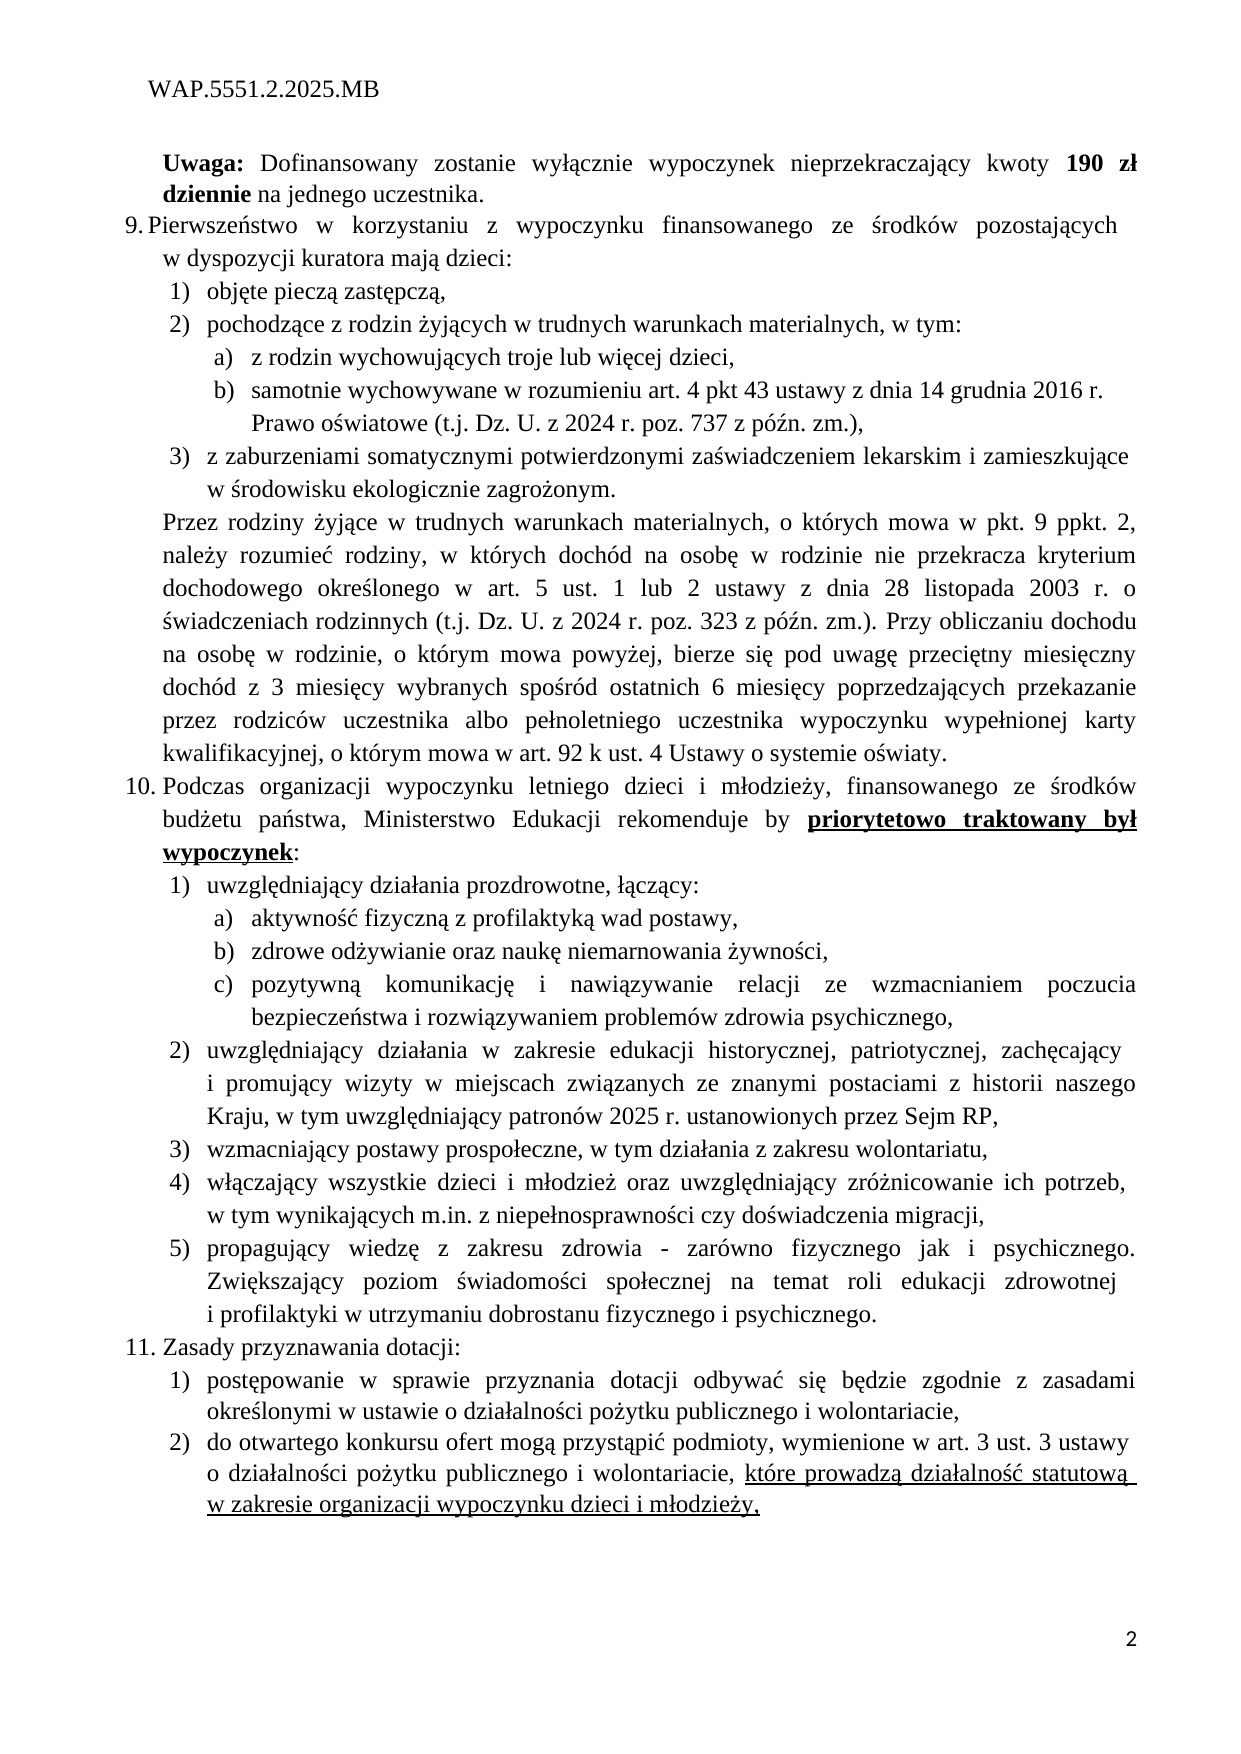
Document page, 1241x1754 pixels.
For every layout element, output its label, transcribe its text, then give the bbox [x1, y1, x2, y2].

list Podczas organizacji wypoczynku letniego dzieci i młodzieży, finansowanego ze środków budżetu państwa, Ministerstwo Edukacji rekomenduje by priorytetowo traktowany był wypoczynek: [125, 771, 1137, 866]
list postępowanie w sprawie przyznania dotacji odbywać się będzie zgodnie z zasadami określonymi w ustawie o działalności pożytku publicznego i wolontariacie, [169, 1365, 1137, 1425]
list pochodzące z rodzin żyjących w trudnych warunkach materialnych, w tym: [169, 309, 1137, 337]
list aktywność fizyczną z profilaktyką wad postawy, [213, 903, 1137, 932]
list zdrowe odżywianie oraz naukę niemarnowania żywności, [213, 936, 1137, 965]
text Przez rodziny żyjące w trudnych warunkach materialnych, o których mowa w pkt. 9 ppkt. 2, należy rozumieć rodziny, w których dochód na osobę w rodzinie nie przekracza kryterium dochodowego określonego w art. 5 ust. 1 lub 2 ustawy z dnia 28 listopada 2003 r. o świadczeniach rodzinnych (t.j. Dz. U. z 2024 r. poz. 323 z późn. zm.). Przy obliczaniu dochodu na osobę w rodzinie, o którym mowa powyżej, bierze się pod uwagę przeciętny miesięczny dochód z 3 miesięcy wybranych spośród ostatnich 6 miesięcy poprzedzających przekazanie przez rodziców uczestnika albo pełnoletniego uczestnika wypoczynku wypełnionej karty kwalifikacyjnej, o którym mowa w art. 92 k ust. 4 Ustawy o systemie oświaty. [162, 507, 1137, 767]
list samotnie wychowywane w rozumieniu art. 4 pkt 43 ustawy z dnia 14 grudnia 2016 r. Prawo oświatowe (t.j. Dz. U. z 2024 r. poz. 737 z późn. zm.), [213, 375, 1137, 437]
list objęte pieczą zastępczą, [169, 276, 1137, 304]
list uwzględniający działania prozdrowotne, łączący: [169, 870, 1137, 899]
list włączający wszystkie dzieci i młodzież oraz uwzględniający zróżnicowanie ich potrzeb, w tym wynikających m.in. z niepełnosprawności czy doświadczenia migracji, [169, 1167, 1137, 1229]
list Zasady przyznawania dotacji: [125, 1332, 1137, 1361]
list uwzględniający działania w zakresie edukacji historycznej, patriotycznej, zachęcający i promujący wizyty w miejscach związanych ze znanymi postaciami z historii naszego Kraju, w tym uwzględniający patronów 2025 r. ustanowionych przez Sejm RP, [169, 1035, 1137, 1130]
list pozytywną komunikację i nawiązywanie relacji ze wzmacnianiem poczucia bezpieczeństwa i rozwiązywaniem problemów zdrowia psychicznego, [213, 969, 1137, 1031]
list z zaburzeniami somatycznymi potwierdzonymi zaświadczeniem lekarskim i zamieszkujące w środowisku ekologicznie zagrożonym. [169, 441, 1137, 503]
list z rodzin wychowujących troje lub więcej dzieci, [213, 342, 1137, 371]
list Pierwszeństwo w korzystaniu z wypoczynku finansowanego ze środków pozostających w dyspozycji kuratora mają dzieci: [125, 210, 1137, 271]
text Uwaga: Dofinansowany zostanie wyłącznie wypoczynek nieprzekraczający kwoty 190 zł dziennie na jednego uczestnika. [162, 148, 1137, 207]
list do otwartego konkursu ofert mogą przystąpić podmioty, wymienione w art. 3 ust. 3 ustawy o działalności pożytku publicznego i wolontariacie, które prowadzą działalność statutową w zakresie organizacji wypoczynku dzieci i młodzieży, [169, 1427, 1137, 1518]
list wzmacniający postawy prospołeczne, w tym działania z zakresu wolontariatu, [169, 1134, 1137, 1163]
list propagujący wiedzę z zakresu zdrowia - zarówno fizycznego jak i psychicznego. Zwiększający poziom świadomości społecznej na temat roli edukacji zdrowotnej i profilaktyki w utrzymaniu dobrostanu fizycznego i psychicznego. [169, 1233, 1137, 1328]
